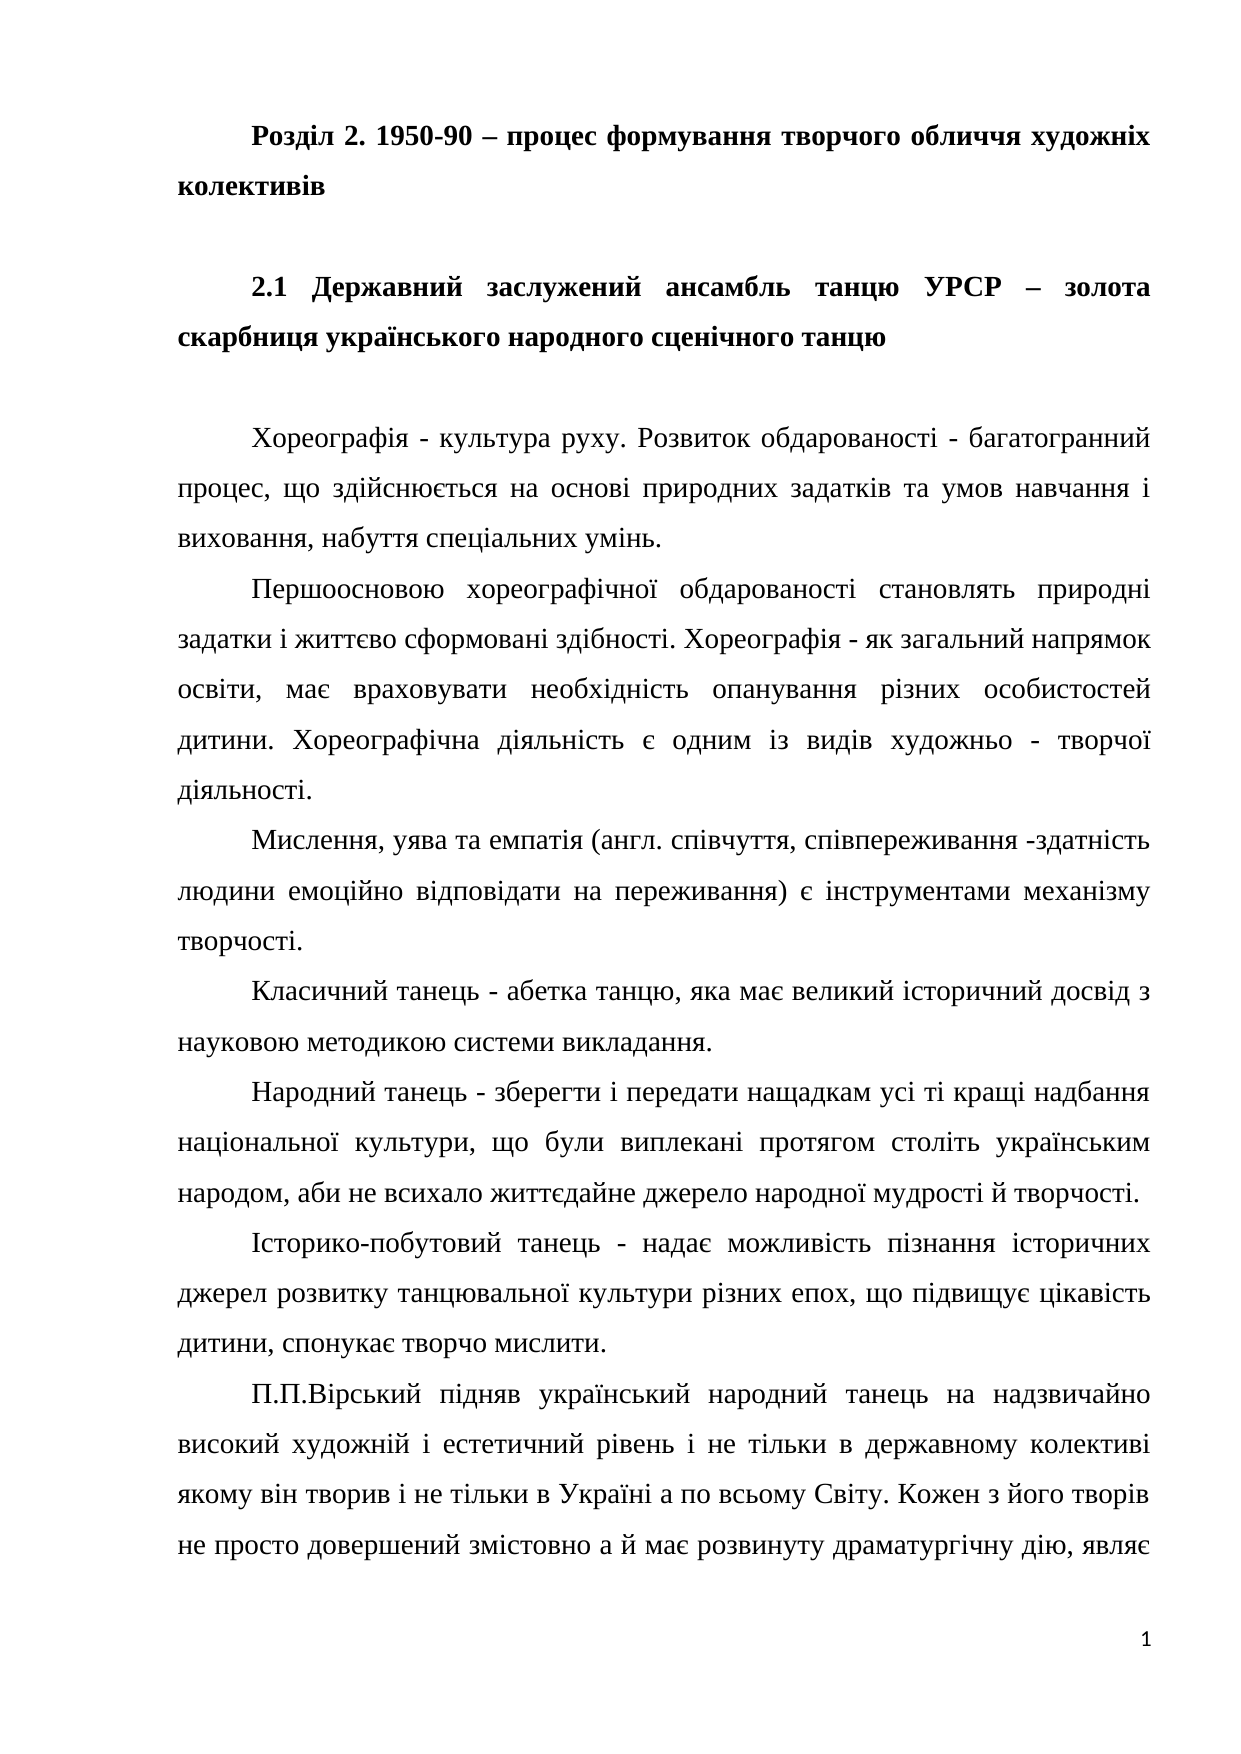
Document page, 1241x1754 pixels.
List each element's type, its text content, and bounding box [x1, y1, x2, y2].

text Хореографія - культура руху. Розвиток обдарованості - багатогранний процес, що здійснюється на основі природних задатків та умов навчання і виховання, набуття спеціальних умінь. [177, 420, 1152, 554]
subtitle 2.1 Державний заслужений ансамбль танцю УРСР – золота скарбниця українського народного сценічного танцю [177, 269, 1152, 353]
text Мислення, уява та емпатія (англ. співчуття, співпереживання -здатність людини емоційно відповідати на переживання) є інструментами механізму творчості. [177, 822, 1152, 957]
text Розділ 2. 1950-90 – процес формування творчого обличчя художніх колективів [177, 118, 1152, 202]
text Першоосновою хореографічної обдарованості становлять природні задатки і життєво сформовані здібності. Хореографія - як загальний напрямок освіти, має враховувати необхідність опанування різних особистостей дитини. Хореографічна діяльність є одним із видів художньо - творчої діяльності. [177, 571, 1152, 806]
text Класичний танець - абетка танцю, яка має великий історичний досвід з науковою методикою системи викладання. [177, 973, 1152, 1057]
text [177, 1376, 1152, 1560]
text Народний танець - зберегти і передати нащадкам усі ті кращі надбання національної культури, що були виплекані протягом століть українським народом, аби не всихало життєдайне джерело народної мудрості й творчості. [177, 1074, 1152, 1208]
text Історико-побутовий танець - надає можливість пізнання історичних джерел розвитку танцювальної культури різних епох, що підвищує цікавість дитини, спонукає творчо мислити. [177, 1225, 1152, 1359]
